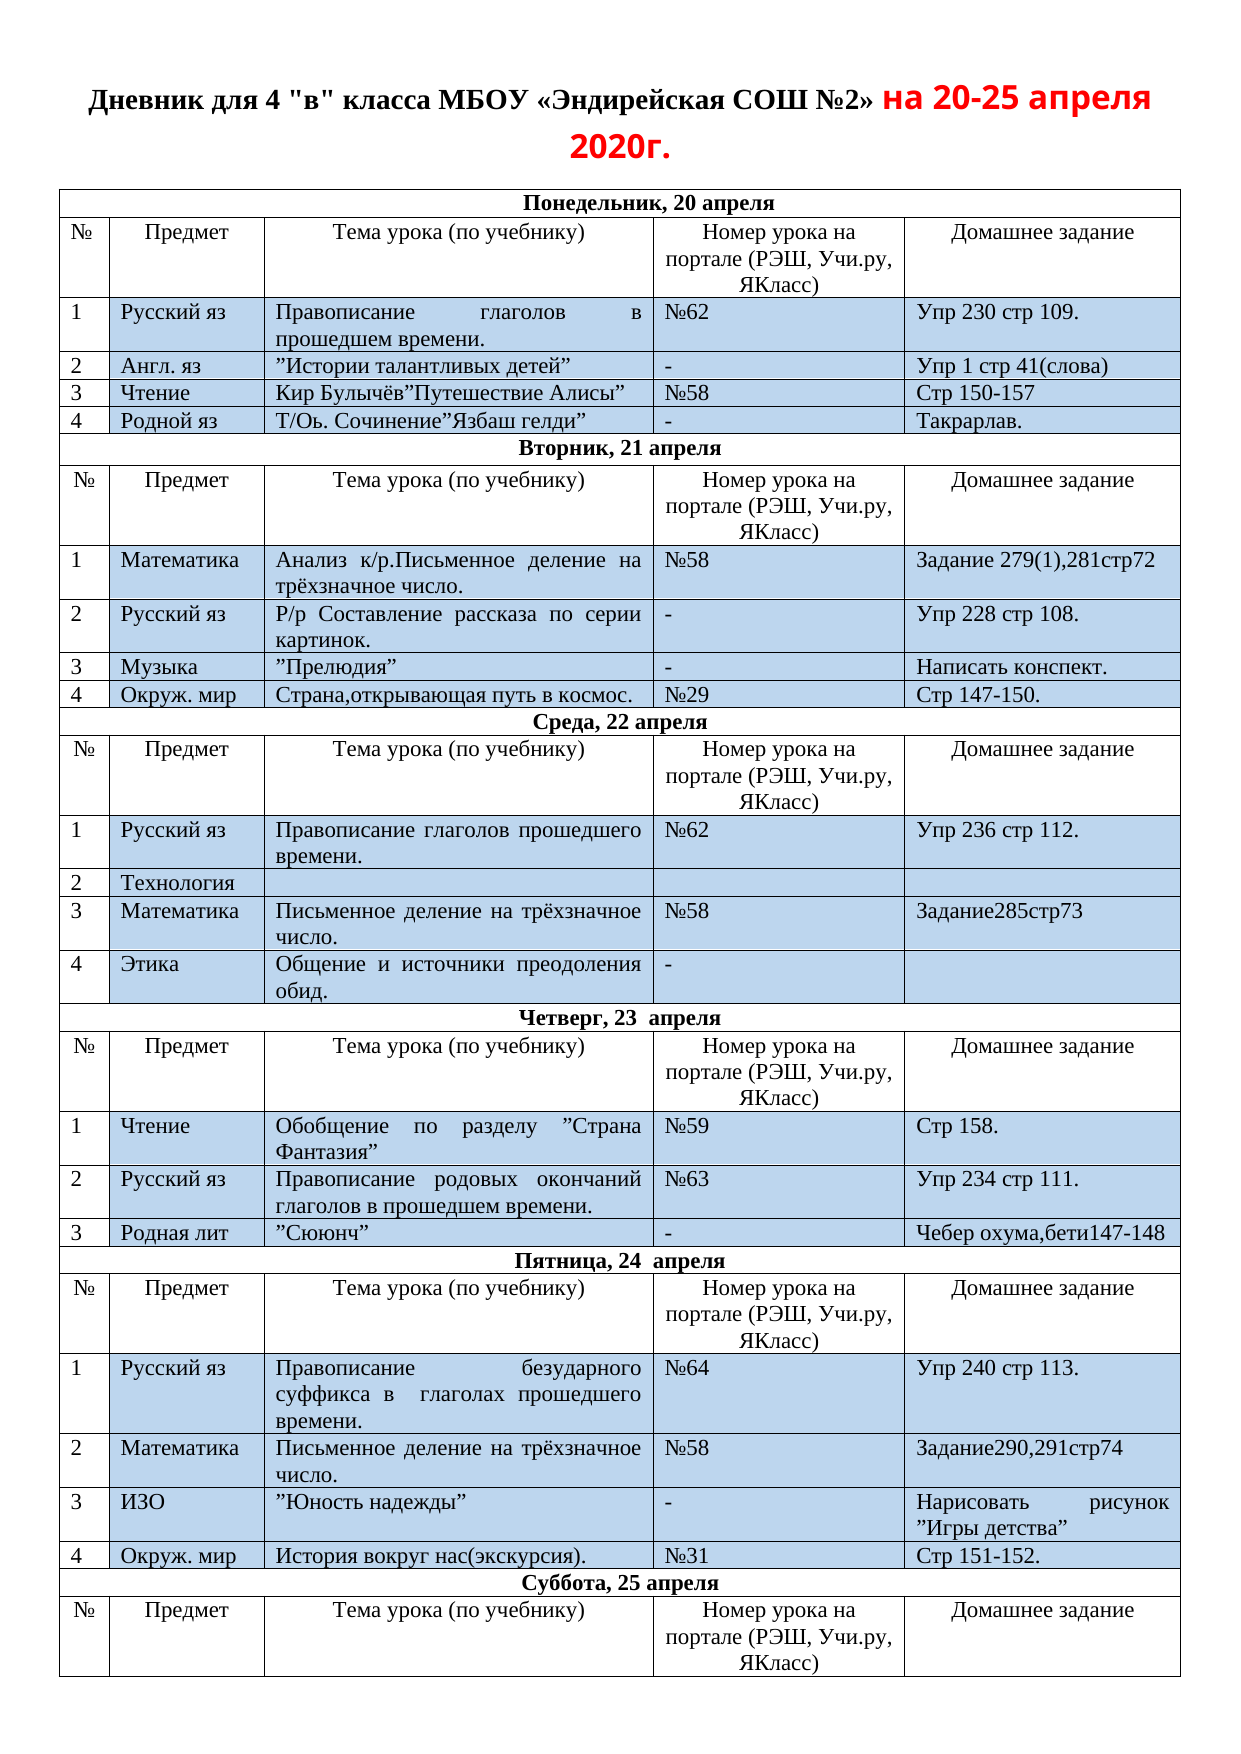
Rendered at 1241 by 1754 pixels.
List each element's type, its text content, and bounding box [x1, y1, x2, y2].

table_cell Окруж. мир [110, 1542, 264, 1568]
table_cell [654, 869, 904, 896]
table_cell № [60, 1597, 109, 1676]
table_cell - [654, 951, 904, 1003]
table_cell Предмет [110, 1274, 264, 1353]
table_cell 4 [60, 1542, 109, 1568]
table_cell Среда, 22 апреля [60, 708, 1180, 734]
table_cell Нарисовать рисунок ”Игры детства” [905, 1488, 1180, 1541]
table_cell Письменное деление на трёхзначное число. [265, 897, 653, 949]
table_cell Музыка [110, 653, 264, 680]
table_cell Письменное деление на трёхзначное число. [265, 1434, 653, 1487]
table_cell Тема урока (по учебнику) [265, 466, 653, 545]
table_cell Родная лит [110, 1219, 264, 1246]
table_cell №58 [654, 1434, 904, 1487]
table_cell Англ. яз [110, 352, 264, 378]
text Дневник для 4 "в" класса МБОУ «Эндирейская СОШ №2» на 20-25 апреля 2020г. [59, 74, 1181, 168]
table_cell 1 [60, 1112, 109, 1164]
table_cell 1 [60, 816, 109, 868]
table_cell Номер урока на портале (РЭШ, Учи.ру, ЯКласс) [654, 466, 904, 545]
table_cell № [60, 1274, 109, 1353]
table_cell 1 [60, 1354, 109, 1433]
table_cell Родной яз [110, 407, 264, 433]
table_cell Упр 234 стр 111. [905, 1166, 1180, 1218]
table_cell Русский яз [110, 1354, 264, 1433]
table_cell Общение и источники преодоления обид. [265, 951, 653, 1003]
table_cell 2 [60, 600, 109, 652]
table_cell Предмет [110, 1597, 264, 1676]
table_cell № [60, 466, 109, 545]
table_cell Номер урока на портале (РЭШ, Учи.ру, ЯКласс) [654, 1032, 904, 1111]
table_cell ”Юность надежды” [265, 1488, 653, 1541]
table_cell [905, 951, 1180, 1003]
table_cell ”Истории талантливых детей” [265, 352, 653, 378]
table_cell Домашнее задание [905, 466, 1180, 545]
table_cell Обобщение по разделу ”Страна Фантазия” [265, 1112, 653, 1164]
table_cell Стр 151-152. [905, 1542, 1180, 1568]
table_cell 4 [60, 407, 109, 433]
table_cell Р/р Составление рассказа по серии картинок. [265, 600, 653, 652]
table_cell 1 [60, 546, 109, 598]
table_cell 2 [60, 352, 109, 378]
table_cell Домашнее задание [905, 1597, 1180, 1676]
table_cell ИЗО [110, 1488, 264, 1541]
table_cell Номер урока на портале (РЭШ, Учи.ру, ЯКласс) [654, 218, 904, 297]
table_cell Стр 147-150. [905, 681, 1180, 707]
table_cell № [60, 736, 109, 814]
table_cell Домашнее задание [905, 736, 1180, 814]
table_cell Математика [110, 897, 264, 949]
table_cell Этика [110, 951, 264, 1003]
table_cell Чтение [110, 1112, 264, 1164]
table_cell Тема урока (по учебнику) [265, 1274, 653, 1353]
table_cell Пятница, 24 апреля [60, 1247, 1180, 1273]
table_cell Страна,открывающая путь в космос. [265, 681, 653, 707]
table_cell ”Прелюдия” [265, 653, 653, 680]
table_cell - [654, 653, 904, 680]
table_cell Правописание безударного суффикса в глаголах прошедшего времени. [265, 1354, 653, 1433]
table_cell Т/Оь. Сочинение”Язбаш гелди” [265, 407, 653, 433]
table_cell Тема урока (по учебнику) [265, 218, 653, 297]
table_cell №62 [654, 816, 904, 868]
table_cell Предмет [110, 218, 264, 297]
table_cell 3 [60, 653, 109, 680]
table_cell ”Сююнч” [265, 1219, 653, 1246]
table_cell Стр 150-157 [905, 380, 1180, 406]
table_cell Задание 279(1),281стр72 [905, 546, 1180, 598]
table_cell Стр 158. [905, 1112, 1180, 1164]
table_cell - [654, 352, 904, 378]
table_cell Номер урока на портале (РЭШ, Учи.ру, ЯКласс) [654, 736, 904, 814]
table_cell 2 [60, 1434, 109, 1487]
table_cell Русский яз [110, 1166, 264, 1218]
table_cell 3 [60, 380, 109, 406]
table_cell Тема урока (по учебнику) [265, 1032, 653, 1111]
table_cell 2 [60, 869, 109, 896]
table_cell №64 [654, 1354, 904, 1433]
table_cell Домашнее задание [905, 1274, 1180, 1353]
table_cell Тема урока (по учебнику) [265, 1597, 653, 1676]
table_cell Правописание родовых окончаний глаголов в прошедшем времени. [265, 1166, 653, 1218]
table_cell Домашнее задание [905, 218, 1180, 297]
table_cell Упр 230 стр 109. [905, 298, 1180, 351]
table_cell Номер урока на портале (РЭШ, Учи.ру, ЯКласс) [654, 1597, 904, 1676]
table_cell №58 [654, 380, 904, 406]
table_cell №63 [654, 1166, 904, 1218]
table_cell [905, 869, 1180, 896]
table_cell 3 [60, 897, 109, 949]
table_cell №29 [654, 681, 904, 707]
table_cell Домашнее задание [905, 1032, 1180, 1111]
table_cell Упр 240 стр 113. [905, 1354, 1180, 1433]
table_cell 4 [60, 681, 109, 707]
table_cell 2 [60, 1166, 109, 1218]
table_cell Кир Булычёв”Путешествие Алисы” [265, 380, 653, 406]
table_cell Задание290,291стр74 [905, 1434, 1180, 1487]
table_cell - [654, 600, 904, 652]
table_cell История вокруг нас(экскурсия). [265, 1542, 653, 1568]
table_cell - [654, 1488, 904, 1541]
table_cell Правописание глаголов прошедшего времени. [265, 816, 653, 868]
table_cell Русский яз [110, 816, 264, 868]
table_cell №31 [654, 1542, 904, 1568]
table_cell 3 [60, 1219, 109, 1246]
table_cell Русский яз [110, 600, 264, 652]
table_cell Написать конспект. [905, 653, 1180, 680]
table_cell Окруж. мир [110, 681, 264, 707]
table_cell Предмет [110, 1032, 264, 1111]
table_cell Упр 228 стр 108. [905, 600, 1180, 652]
table_cell Технология [110, 869, 264, 896]
table_cell №59 [654, 1112, 904, 1164]
table_cell Суббота, 25 апреля [60, 1569, 1180, 1596]
table_cell - [654, 1219, 904, 1246]
table_cell Математика [110, 546, 264, 598]
table_header Понедельник, 20 апреля [60, 190, 1180, 217]
table_cell Математика [110, 1434, 264, 1487]
table_cell [265, 869, 653, 896]
table_cell - [654, 407, 904, 433]
table_cell Четверг, 23 апреля [60, 1004, 1180, 1031]
table_cell Номер урока на портале (РЭШ, Учи.ру, ЯКласс) [654, 1274, 904, 1353]
table_cell Вторник, 21 апреля [60, 434, 1180, 465]
table_cell Такрарлав. [905, 407, 1180, 433]
table_cell Анализ к/р.Письменное деление на трёхзначное число. [265, 546, 653, 598]
table_cell Тема урока (по учебнику) [265, 736, 653, 814]
table_cell Упр 1 стр 41(слова) [905, 352, 1180, 378]
table_cell Чтение [110, 380, 264, 406]
table_cell №58 [654, 897, 904, 949]
table_cell Предмет [110, 736, 264, 814]
table_cell 3 [60, 1488, 109, 1541]
table_cell №62 [654, 298, 904, 351]
table_cell Предмет [110, 466, 264, 545]
table_cell Упр 236 стр 112. [905, 816, 1180, 868]
table_cell № [60, 218, 109, 297]
table_cell № [60, 1032, 109, 1111]
table_cell Русский яз [110, 298, 264, 351]
table_cell Правописание глаголов в прошедшем времени. [265, 298, 653, 351]
table_cell №58 [654, 546, 904, 598]
table_cell Задание285стр73 [905, 897, 1180, 949]
table_cell 4 [60, 951, 109, 1003]
table_cell 1 [60, 298, 109, 351]
table_cell Чебер охума,бети147-148 [905, 1219, 1180, 1246]
